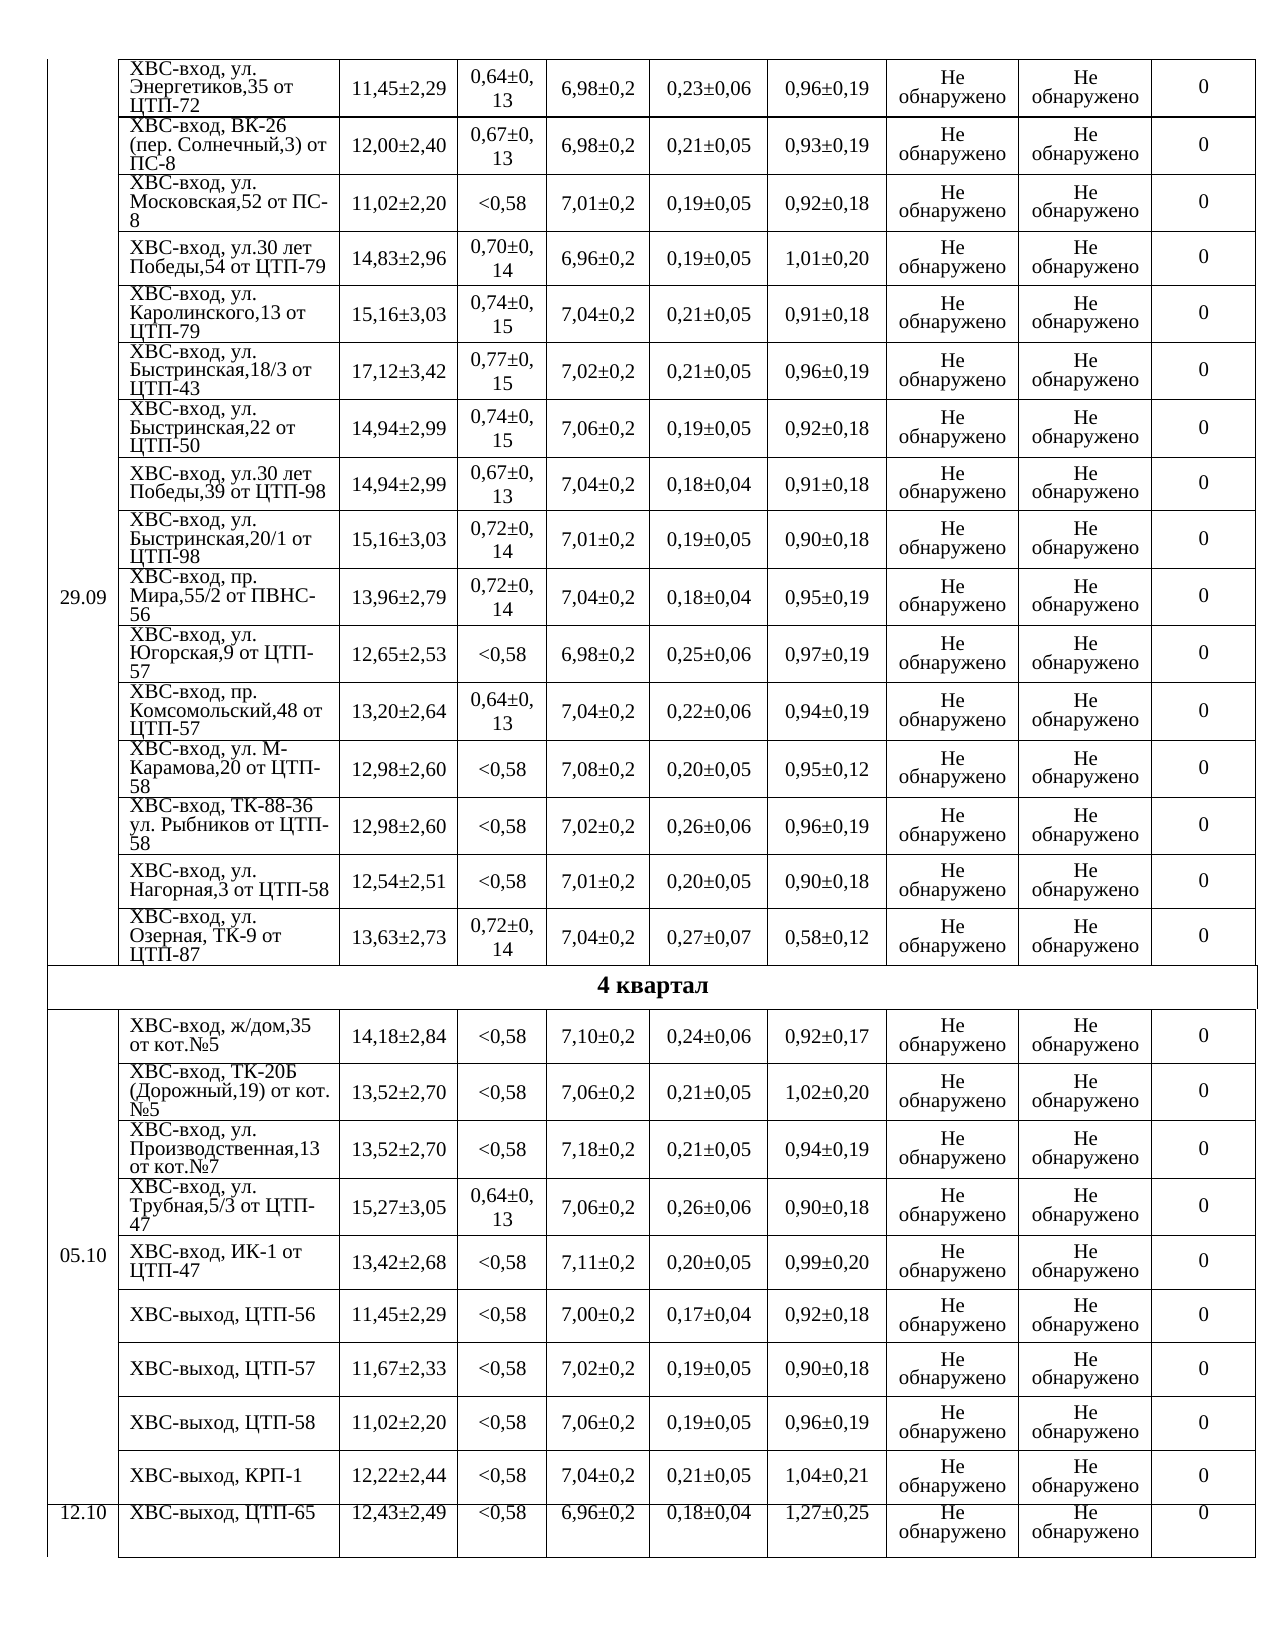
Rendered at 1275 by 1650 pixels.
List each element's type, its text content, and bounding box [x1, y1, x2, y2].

table_cell 0,22±0,06 [650, 683, 767, 739]
table_cell <0,58 [458, 1121, 546, 1177]
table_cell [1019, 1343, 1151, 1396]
table_cell Не обнаружено [887, 458, 1018, 510]
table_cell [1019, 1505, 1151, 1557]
table_cell Не обнаружено [887, 909, 1018, 965]
table_cell Не обнаружено [887, 118, 1018, 174]
table_cell 6,98±0,2 [547, 118, 649, 174]
table_cell 7,06±0,2 [547, 400, 649, 457]
table_cell 0,94±0,19 [768, 683, 886, 739]
table_cell Не обнаружено [1019, 400, 1151, 457]
table_cell 0 [1152, 1064, 1255, 1120]
table_cell ХВС-вход, ул. Московская,52 от ПС-8 [119, 175, 339, 231]
table_cell ХВС-вход, ул.30 лет Победы,54 от ЦТП-79 [119, 232, 339, 285]
table_cell ХВС-вход, ИК-1 от ЦТП-47 [119, 1236, 339, 1288]
table_cell ХВС-вход, ул. Каролинского,13 от ЦТП-79 [119, 286, 339, 342]
table_cell 0,25±0,06 [650, 626, 767, 682]
table_cell ХВС-вход, ТК-20Б (Дорожный,19) от кот.№5 [119, 1064, 339, 1120]
table_cell 0,26±0,06 [650, 798, 767, 854]
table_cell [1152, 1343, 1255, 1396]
table_cell 7,01±0,2 [547, 175, 649, 231]
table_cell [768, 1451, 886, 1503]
table_cell 15,16±3,03 [340, 511, 457, 568]
table_cell 6,98±0,2 [547, 60, 649, 116]
table_cell Не обнаружено [1019, 343, 1151, 399]
table_cell ХВС-вход, ВК-26 (пер. Солнечный,3) от ПС-8 [119, 118, 339, 174]
table_cell 0 [1152, 458, 1255, 510]
table_cell 12,98±2,60 [340, 798, 457, 854]
table_cell ХВС-вход, ул. Быстринская,20/1 от ЦТП-98 [119, 511, 339, 568]
table_cell 0,70±0,14 [458, 232, 546, 285]
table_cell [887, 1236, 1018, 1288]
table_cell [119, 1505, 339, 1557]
table_cell 1,02±0,20 [768, 1064, 886, 1120]
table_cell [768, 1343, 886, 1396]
table_cell Не обнаружено [887, 1064, 1018, 1120]
table_cell 0,67±0,13 [458, 118, 546, 174]
table_cell Не обнаружено [1019, 626, 1151, 682]
table_cell ХВС-вход, ул.30 лет Победы,39 от ЦТП-98 [119, 458, 339, 510]
table_cell Не обнаружено [887, 798, 1018, 854]
table_cell Не обнаружено [1019, 1121, 1151, 1177]
table_cell Не обнаружено [1019, 909, 1151, 965]
table_cell ХВС-вход, пр. Мира,55/2 от ПВНС-56 [119, 569, 339, 625]
table_cell Не обнаружено [887, 1010, 1018, 1063]
table_cell 7,06±0,2 [547, 1064, 649, 1120]
table_cell 14,83±2,96 [340, 232, 457, 285]
table_cell 14,94±2,99 [340, 400, 457, 457]
table_cell ХВС-вход, ул. Югорская,9 от ЦТП-57 [119, 626, 339, 682]
table_cell ХВС-вход, ТК-88-36 ул. Рыбников от ЦТП-58 [119, 798, 339, 854]
table_cell 0,24±0,06 [650, 1010, 767, 1063]
table_cell ХВС-вход, ул. Быстринская,18/3 от ЦТП-43 [119, 343, 339, 399]
table_cell ХВС-вход, ул. Энергетиков,35 от ЦТП-72 [119, 60, 339, 116]
table_cell 0,94±0,19 [768, 1121, 886, 1177]
table_cell 13,63±2,73 [340, 909, 457, 965]
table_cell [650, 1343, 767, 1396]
table_cell 0,64±0,13 [458, 60, 546, 116]
table_cell 7,04±0,2 [547, 909, 649, 965]
table_cell 0,99±0,20 [768, 1236, 886, 1288]
table_cell 7,04±0,2 [547, 683, 649, 739]
table_cell 0,27±0,07 [650, 909, 767, 965]
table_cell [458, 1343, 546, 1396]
table_cell 13,96±2,79 [340, 569, 457, 625]
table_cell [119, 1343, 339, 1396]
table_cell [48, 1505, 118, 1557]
table_cell Не обнаружено [887, 286, 1018, 342]
table_cell 0,64±0,13 [458, 683, 546, 739]
table_cell 0,95±0,12 [768, 741, 886, 797]
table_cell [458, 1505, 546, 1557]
table_cell 7,01±0,2 [547, 511, 649, 568]
table_cell 15,16±3,03 [340, 286, 457, 342]
table_cell Не обнаружено [1019, 1064, 1151, 1120]
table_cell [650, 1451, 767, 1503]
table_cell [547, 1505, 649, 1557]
table_cell 7,04±0,2 [547, 569, 649, 625]
table_cell 0,91±0,18 [768, 458, 886, 510]
table_cell Не обнаружено [887, 343, 1018, 399]
table_cell 7,06±0,2 [547, 1179, 649, 1235]
table_cell 0 [1152, 569, 1255, 625]
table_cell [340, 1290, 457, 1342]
table_cell 0,67±0,13 [458, 458, 546, 510]
table_cell ХВС-вход, ул. Озерная, ТК-9 от ЦТП-87 [119, 909, 339, 965]
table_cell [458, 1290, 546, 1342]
table_cell <0,58 [458, 741, 546, 797]
table_cell Не обнаружено [1019, 569, 1151, 625]
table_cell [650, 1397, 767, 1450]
table_cell ХВС-вход, ул. Нагорная,3 от ЦТП-58 [119, 855, 339, 908]
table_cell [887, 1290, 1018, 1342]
table_cell Не обнаружено [887, 60, 1018, 116]
table_cell Не обнаружено [887, 569, 1018, 625]
table_cell 0,95±0,19 [768, 569, 886, 625]
table_cell 0,21±0,05 [650, 1064, 767, 1120]
table_cell 0 [1152, 511, 1255, 568]
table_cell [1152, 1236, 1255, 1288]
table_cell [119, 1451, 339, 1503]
table_cell 12,98±2,60 [340, 741, 457, 797]
table_cell Не обнаружено [1019, 118, 1151, 174]
table_cell 0 [1152, 626, 1255, 682]
table_cell 0,92±0,17 [768, 1010, 886, 1063]
table_cell 0,74±0,15 [458, 286, 546, 342]
table_cell <0,58 [458, 1010, 546, 1063]
table_cell 7,02±0,2 [547, 798, 649, 854]
table_cell 0,92±0,18 [768, 175, 886, 231]
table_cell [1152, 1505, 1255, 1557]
table_cell Не обнаружено [1019, 175, 1151, 231]
table_cell 0 [1152, 1010, 1255, 1063]
table_cell 0 [1152, 232, 1255, 285]
table_cell 12,65±2,53 [340, 626, 457, 682]
table_cell Не обнаружено [887, 683, 1018, 739]
table_cell 11,45±2,29 [340, 60, 457, 116]
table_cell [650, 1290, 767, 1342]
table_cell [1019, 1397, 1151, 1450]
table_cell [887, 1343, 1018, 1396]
table_cell Не обнаружено [887, 741, 1018, 797]
table_cell 0,90±0,18 [768, 855, 886, 908]
table_cell 1,01±0,20 [768, 232, 886, 285]
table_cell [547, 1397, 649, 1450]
table_cell 0,19±0,05 [650, 175, 767, 231]
table_cell 0,90±0,18 [768, 1179, 886, 1235]
table_cell 0,20±0,05 [650, 741, 767, 797]
table_cell 0 [1152, 118, 1255, 174]
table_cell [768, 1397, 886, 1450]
table_cell Не обнаружено [1019, 855, 1151, 908]
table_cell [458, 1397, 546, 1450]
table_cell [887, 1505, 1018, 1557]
table_cell ХВС-вход, ул. Производственная,13 от кот.№7 [119, 1121, 339, 1177]
table_cell Не обнаружено [1019, 683, 1151, 739]
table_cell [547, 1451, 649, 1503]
table_cell 0 [1152, 60, 1255, 116]
table_cell [1258, 965, 1275, 1009]
table_cell 7,11±0,2 [547, 1236, 649, 1288]
table_cell 29.09 [48, 231, 118, 965]
table_cell 7,04±0,2 [547, 286, 649, 342]
table_cell 4 квартал [48, 966, 1257, 1009]
table_cell 0,19±0,05 [650, 232, 767, 285]
table_cell ХВС-вход, ж/дом,35 от кот.№5 [119, 1010, 339, 1063]
table_cell 0 [1152, 741, 1255, 797]
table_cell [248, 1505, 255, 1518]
table_cell Не обнаружено [887, 1179, 1018, 1235]
table_cell ХВС-вход, ул. Трубная,5/3 от ЦТП-47 [119, 1179, 339, 1235]
table_cell 0,19±0,05 [650, 511, 767, 568]
table_cell 13,20±2,64 [340, 683, 457, 739]
table_cell 0 [1152, 400, 1255, 457]
table_cell Не обнаружено [1019, 1179, 1151, 1235]
table_cell 0 [1152, 909, 1255, 965]
table_cell Не обнаружено [1019, 458, 1151, 510]
table_cell 0 [1152, 1179, 1255, 1235]
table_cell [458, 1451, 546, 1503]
table_cell 0,77±0,15 [458, 343, 546, 399]
table_cell <0,58 [458, 798, 546, 854]
table_cell ХВС-вход, пр. Комсомольский,48 от ЦТП-57 [119, 683, 339, 739]
table_cell 0,18±0,04 [650, 458, 767, 510]
table_cell 7,10±0,2 [547, 1010, 649, 1063]
table_cell 0,90±0,18 [768, 511, 886, 568]
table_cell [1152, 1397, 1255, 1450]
table_cell 0,20±0,05 [650, 855, 767, 908]
table_cell 0,19±0,05 [650, 400, 767, 457]
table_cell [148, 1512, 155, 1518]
table_cell 11,02±2,20 [340, 175, 457, 231]
table_cell 05.10 [48, 1010, 118, 1503]
table_cell 14,18±2,84 [340, 1010, 457, 1063]
table_cell 0,21±0,05 [650, 343, 767, 399]
table_cell ХВС-вход, ул. М-Карамова,20 от ЦТП-58 [119, 741, 339, 797]
table_cell 0,72±0,14 [458, 511, 546, 568]
table_cell Не обнаружено [887, 511, 1018, 568]
table_cell ХВС-вход, ул. Быстринская,22 от ЦТП-50 [119, 400, 339, 457]
table_cell 0,21±0,05 [650, 118, 767, 174]
table_cell Не обнаружено [1019, 511, 1151, 568]
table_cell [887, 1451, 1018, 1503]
table_cell 0,97±0,19 [768, 626, 886, 682]
table_cell 0 [1152, 343, 1255, 399]
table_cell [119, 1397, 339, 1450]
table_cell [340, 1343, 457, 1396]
table_cell 0,18±0,04 [650, 569, 767, 625]
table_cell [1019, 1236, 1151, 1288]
table_cell Не обнаружено [887, 400, 1018, 457]
table_cell Не обнаружено [1019, 1010, 1151, 1063]
table_cell 17,12±3,42 [340, 343, 457, 399]
table_cell 0,21±0,05 [650, 1121, 767, 1177]
table_cell Не обнаружено [1019, 798, 1151, 854]
table_cell 12,00±2,40 [340, 118, 457, 174]
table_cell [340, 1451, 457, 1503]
table_cell <0,58 [458, 626, 546, 682]
table_cell 0,72±0,14 [458, 569, 546, 625]
table_cell 0 [1152, 683, 1255, 739]
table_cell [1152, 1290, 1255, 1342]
table_cell <0,58 [458, 1064, 546, 1120]
table_cell 0,96±0,19 [768, 798, 886, 854]
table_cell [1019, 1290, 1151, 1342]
table_cell 0,23±0,06 [650, 60, 767, 116]
table_cell 15,27±3,05 [340, 1179, 457, 1235]
table_cell 12,54±2,51 [340, 855, 457, 908]
table_cell 0 [1152, 286, 1255, 342]
table_cell <0,58 [458, 855, 546, 908]
table_cell 0,64±0,13 [458, 1179, 546, 1235]
table_cell 6,96±0,2 [547, 232, 649, 285]
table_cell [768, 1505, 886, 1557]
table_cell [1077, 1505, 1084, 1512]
table_cell 0,20±0,05 [650, 1236, 767, 1288]
table_cell 0,96±0,19 [768, 60, 886, 116]
table_cell 14,94±2,99 [340, 458, 457, 510]
table_cell 0 [1152, 175, 1255, 231]
table_cell 7,04±0,2 [547, 458, 649, 510]
table_cell Не обнаружено [887, 232, 1018, 285]
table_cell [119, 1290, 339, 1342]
table_cell 0,26±0,06 [650, 1179, 767, 1235]
table_cell Не обнаружено [1019, 60, 1151, 116]
table_cell 0,92±0,18 [768, 400, 886, 457]
table_cell Не обнаружено [887, 175, 1018, 231]
table_cell <0,58 [458, 175, 546, 231]
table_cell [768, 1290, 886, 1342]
table_cell 0,58±0,12 [768, 909, 886, 965]
table_cell Не обнаружено [887, 1121, 1018, 1177]
table_cell 0 [1152, 798, 1255, 854]
table_cell 0,21±0,05 [650, 286, 767, 342]
table_cell Не обнаружено [887, 855, 1018, 908]
table_cell 0,96±0,19 [768, 343, 886, 399]
table_cell 6,98±0,2 [547, 626, 649, 682]
table_cell <0,58 [458, 1236, 546, 1288]
table_cell 0,93±0,19 [768, 118, 886, 174]
table_cell Не обнаружено [1019, 286, 1151, 342]
table_cell 13,52±2,70 [340, 1121, 457, 1177]
table_cell Не обнаружено [1019, 232, 1151, 285]
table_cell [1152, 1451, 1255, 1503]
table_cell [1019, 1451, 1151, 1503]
table_cell 0 [1152, 855, 1255, 908]
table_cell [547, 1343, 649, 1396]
table_cell 0,72±0,14 [458, 909, 546, 965]
table_cell 0 [1152, 1121, 1255, 1177]
table_cell 7,01±0,2 [547, 855, 649, 908]
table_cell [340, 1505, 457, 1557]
table_cell Не обнаружено [887, 626, 1018, 682]
table_cell 13,42±2,68 [340, 1236, 457, 1288]
table_cell 7,08±0,2 [547, 741, 649, 797]
table_cell 7,02±0,2 [547, 343, 649, 399]
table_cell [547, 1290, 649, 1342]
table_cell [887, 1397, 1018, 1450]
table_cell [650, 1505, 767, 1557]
table_cell 7,18±0,2 [547, 1121, 649, 1177]
table_cell Не обнаружено [1019, 741, 1151, 797]
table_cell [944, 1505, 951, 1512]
table_cell 0,74±0,15 [458, 400, 546, 457]
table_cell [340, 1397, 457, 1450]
table_cell 13,52±2,70 [340, 1064, 457, 1120]
table_cell 0,91±0,18 [768, 286, 886, 342]
